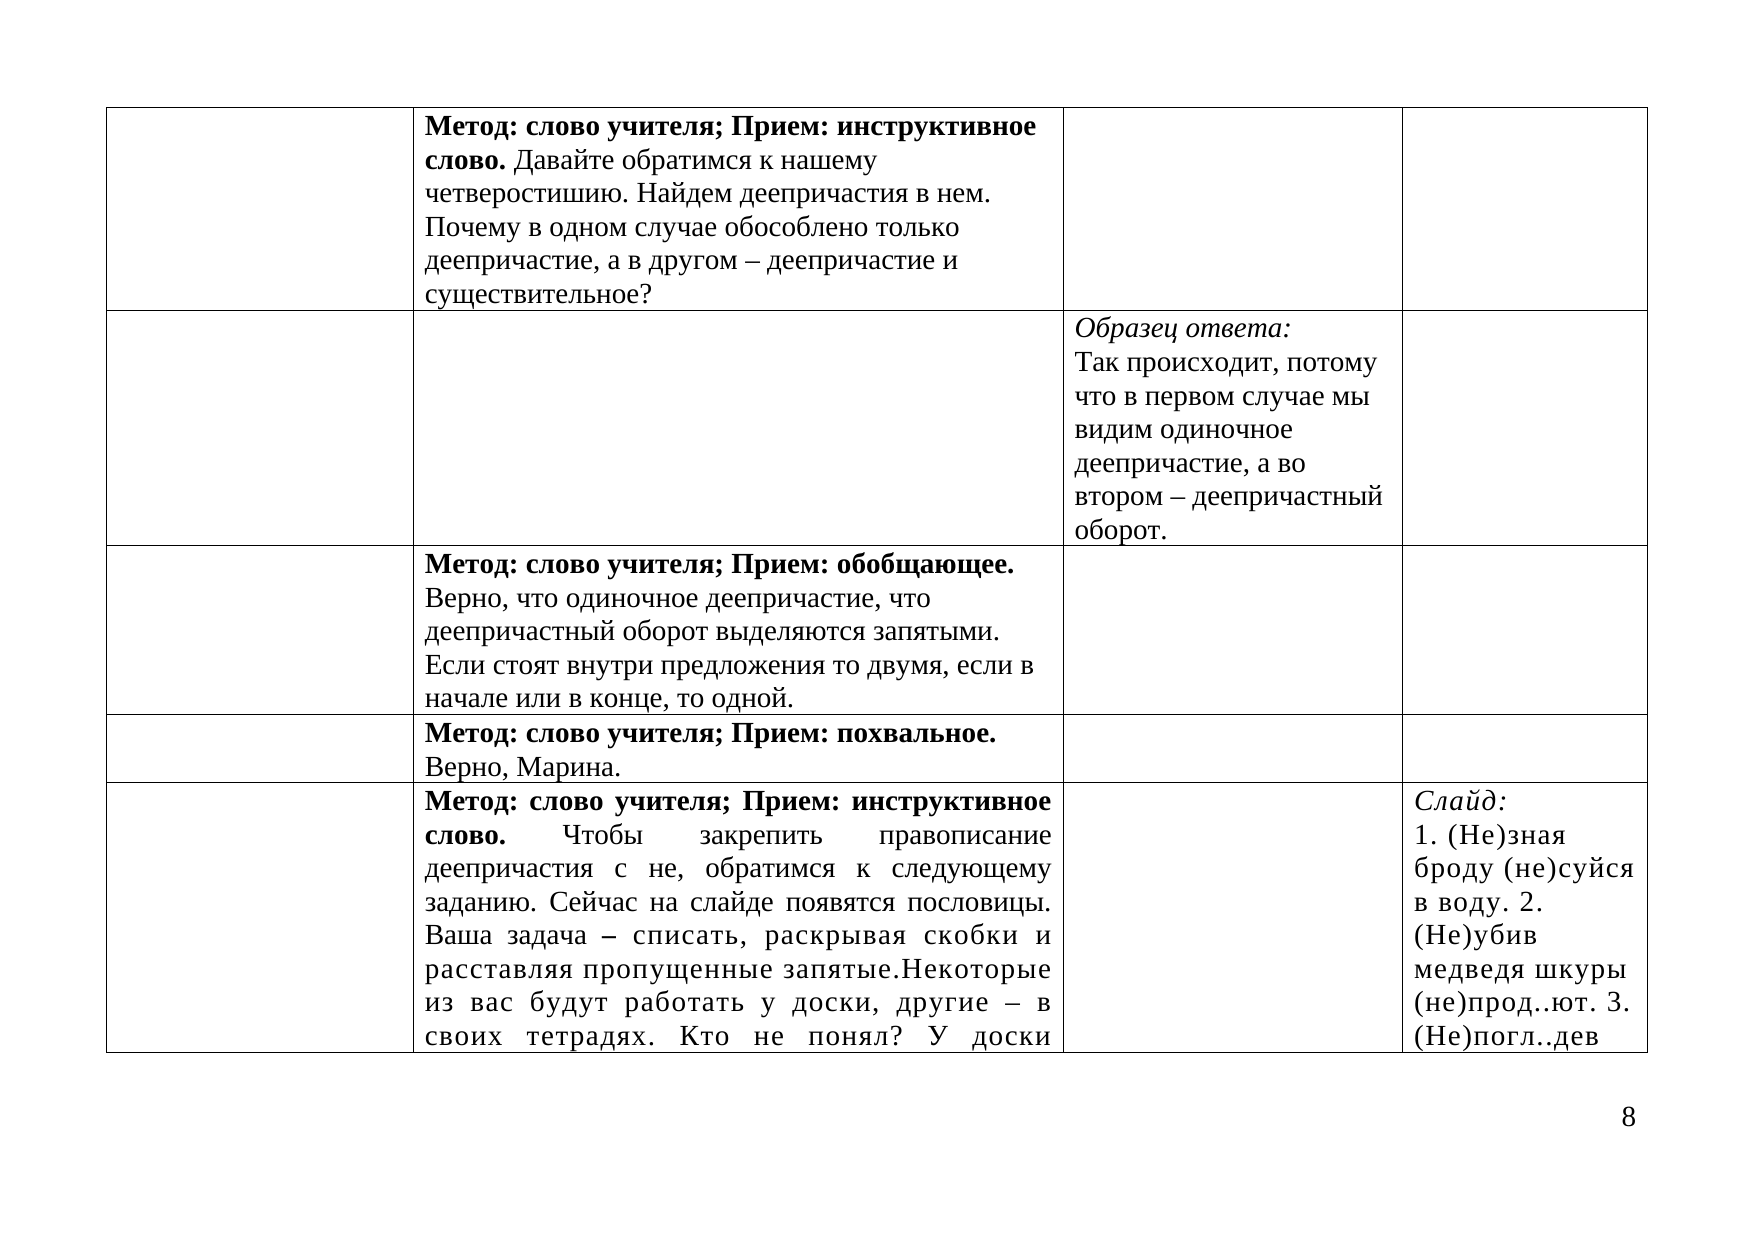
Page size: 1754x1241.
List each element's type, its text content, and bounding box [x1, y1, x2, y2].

table_cell Метод: слово учителя; Прием: обобщающее. Верно, что одиночное деепричастие, что деепричастный оборот выделяются запятыми. Если стоят внутри предложения то двумя, если в начале или в конце, то одной. [414, 546, 1063, 714]
table_cell [1064, 783, 1402, 1052]
table_cell Метод: слово учителя; Прием: инструктивное слово. Давайте обратимся к нашему четверостишию. Найдем деепричастия в нем. Почему в одном случае обособлено только деепричастие, а в другом – деепричастие и существительное? [414, 108, 1063, 309]
table_cell Образец ответа: Так происходит, потому что в первом случае мы видим одиночное деепричастие, а во втором – деепричастный оборот. [1064, 311, 1402, 545]
table_cell Метод: слово учителя; Прием: похвальное. Верно, Марина. [414, 715, 1063, 782]
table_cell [1403, 783, 1647, 1052]
table_cell [107, 546, 413, 714]
table_cell [1064, 546, 1402, 714]
table_cell [1403, 311, 1647, 545]
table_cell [414, 783, 1063, 1052]
table_cell [107, 715, 413, 782]
table_cell [1403, 715, 1647, 782]
table_cell [107, 783, 413, 1052]
table_cell [1064, 715, 1402, 782]
table_cell [1064, 108, 1402, 309]
table_cell [107, 108, 413, 309]
table_cell [1403, 108, 1647, 309]
table_cell [107, 311, 413, 545]
table_cell [414, 311, 1063, 545]
table_cell [1403, 546, 1647, 714]
